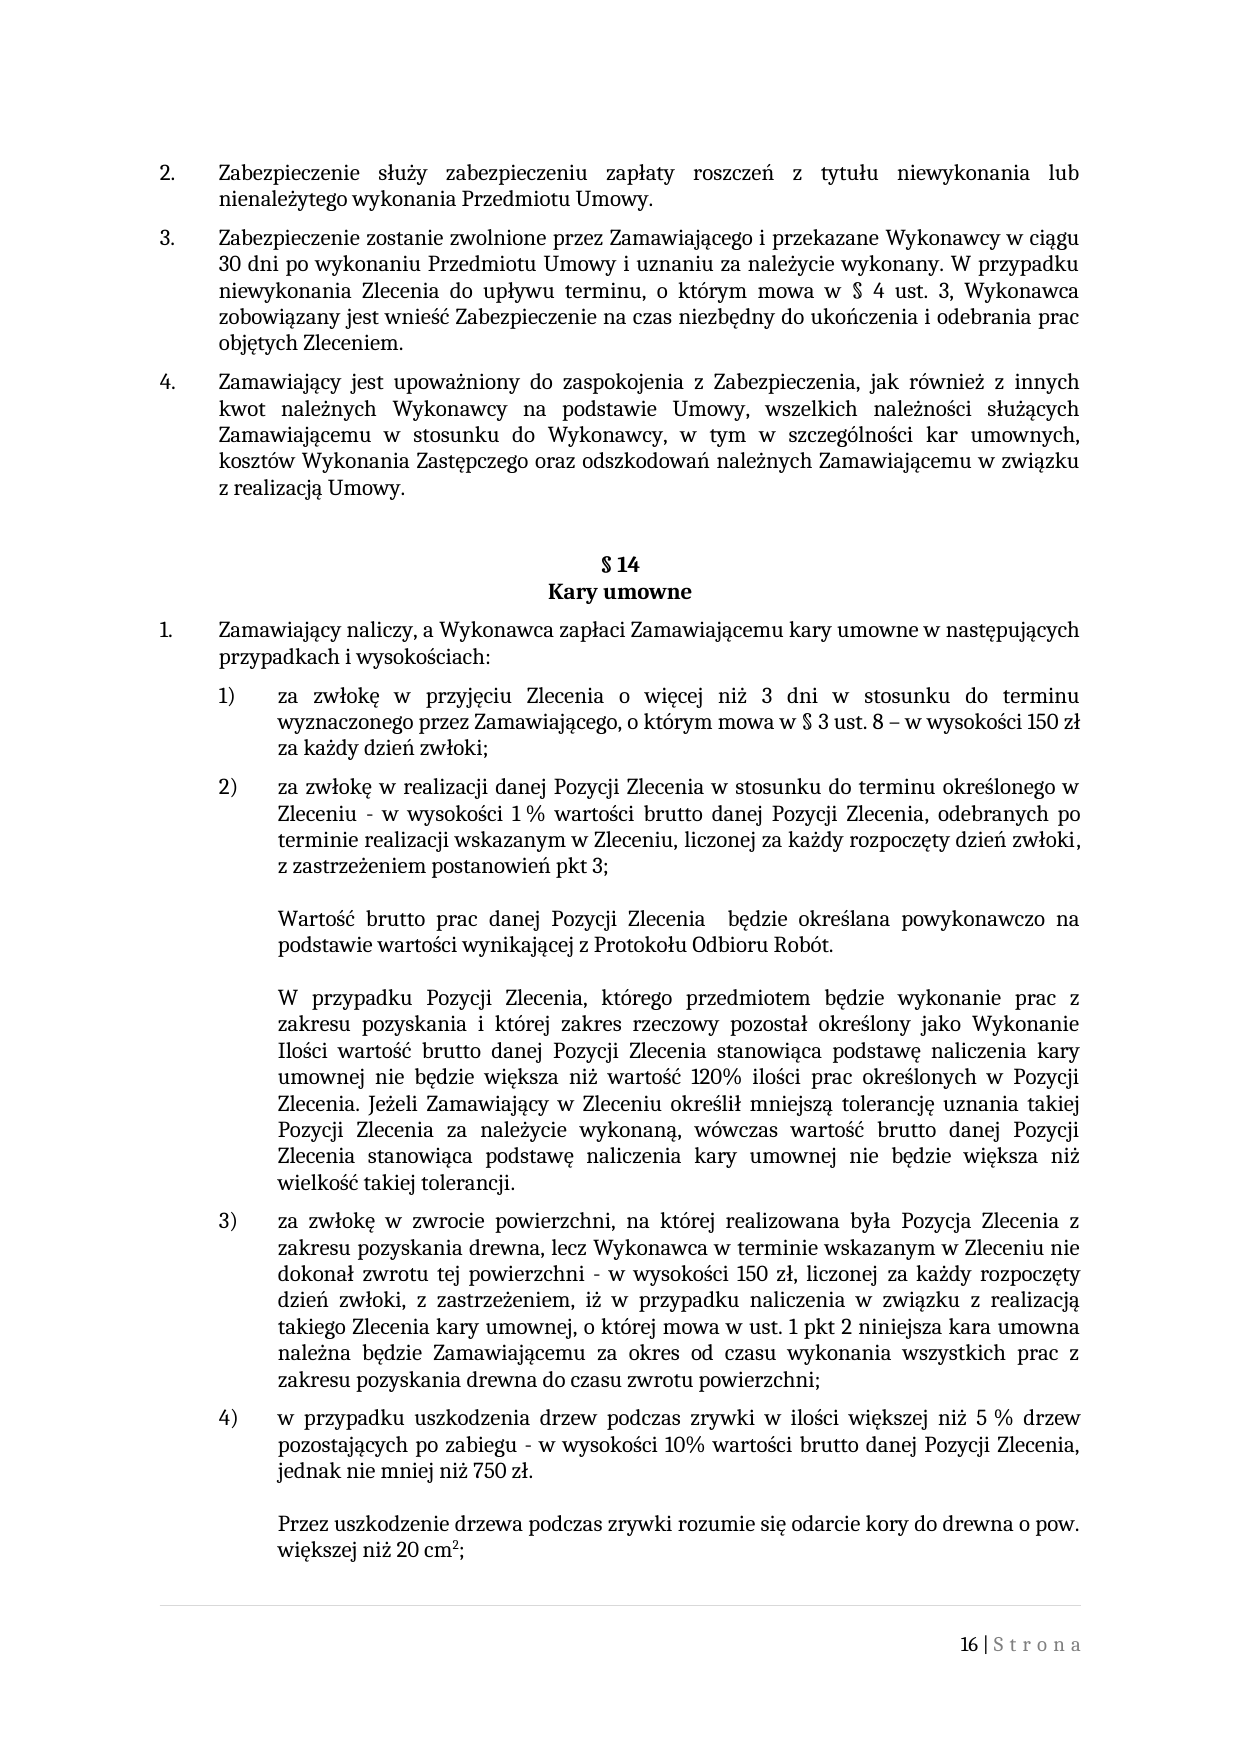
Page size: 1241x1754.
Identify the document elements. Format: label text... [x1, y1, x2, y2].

list Zamawiający naliczy, a Wykonawca zapłaci Zamawiającemu kary umowne w następujących przypadkach i wysokościach: [159, 617, 1081, 670]
text § 14 Kary umowne [159, 552, 1081, 605]
list za zwłokę w zwrocie powierzchni, na której realizowana była Pozycja Zlecenia z zakresu pozyskania drewna, lecz Wykonawca w terminie wskazanym w Zleceniu nie dokonał zwrotu tej powierzchni - w wysokości 150 zł, liczonej za każdy rozpoczęty dzień zwłoki, z zastrzeżeniem, iż w przypadku naliczenia w związku z realizacją takiego Zlecenia kary umownej, o której mowa w ust. 1 pkt 2 niniejsza kara umowna należna będzie Zamawiającemu za okres od czasu wykonania wszystkich prac z zakresu pozyskania drewna do czasu zwrotu powierzchni; [218, 1208, 1081, 1393]
list za zwłokę w przyjęciu Zlecenia o więcej niż 3 dni w stosunku do terminu wyznaczonego przez Zamawiającego, o którym mowa w § 3 ust. 8 – w wysokości 150 zł za każdy dzień zwłoki; [218, 682, 1081, 762]
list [218, 1405, 1081, 1590]
list za zwłokę w realizacji danej Pozycji Zlecenia w stosunku do terminu określonego w Zleceniu - w wysokości 1 % wartości brutto danej Pozycji Zlecenia, odebranych po terminie realizacji wskazanym w Zleceniu, liczonej za każdy rozpoczęty dzień zwłoki, z zastrzeżeniem postanowień pkt 3; Wartość brutto prac danej Pozycji Zlecenia będzie określana powykonawczo na podstawie wartości wynikającej z Protokołu Odbioru Robót. W przypadku Pozycji Zlecenia, którego przedmiotem będzie wykonanie prac z zakresu pozyskania i której zakres rzeczowy pozostał określony jako Wykonanie Ilości wartość brutto danej Pozycji Zlecenia stanowiąca podstawę naliczenia kary umownej nie będzie większa niż wartość 120% ilości prac określonych w Pozycji Zlecenia. Jeżeli Zamawiający w Zleceniu określił mniejszą tolerancję uznania takiej Pozycji Zlecenia za należycie wykonaną, wówczas wartość brutto danej Pozycji Zlecenia stanowiąca podstawę naliczenia kary umownej nie będzie większa niż wielkość takiej tolerancji. [218, 774, 1081, 1196]
list Zabezpieczenie zostanie zwolnione przez Zamawiającego i przekazane Wykonawcy w ciągu 30 dni po wykonaniu Przedmiotu Umowy i uznaniu za należycie wykonany. W przypadku niewykonania Zlecenia do upływu terminu, o którym mowa w § 4 ust. 3, Wykonawca zobowiązany jest wnieść Zabezpieczenie na czas niezbędny do ukończenia i odebrania prac objętych Zleceniem. [159, 225, 1081, 356]
list Zamawiający jest upoważniony do zaspokojenia z Zabezpieczenia, jak również z innych kwot należnych Wykonawcy na podstawie Umowy, wszelkich należności służących Zamawiającemu w stosunku do Wykonawcy, w tym w szczególności kar umownych, kosztów Wykonania Zastępczego oraz odszkodowań należnych Zamawiającemu w związku z realizacją Umowy. [159, 369, 1081, 501]
list Zabezpieczenie służy zabezpieczeniu zapłaty roszczeń z tytułu niewykonania lub nienależytego wykonania Przedmiotu Umowy. [159, 159, 1081, 212]
